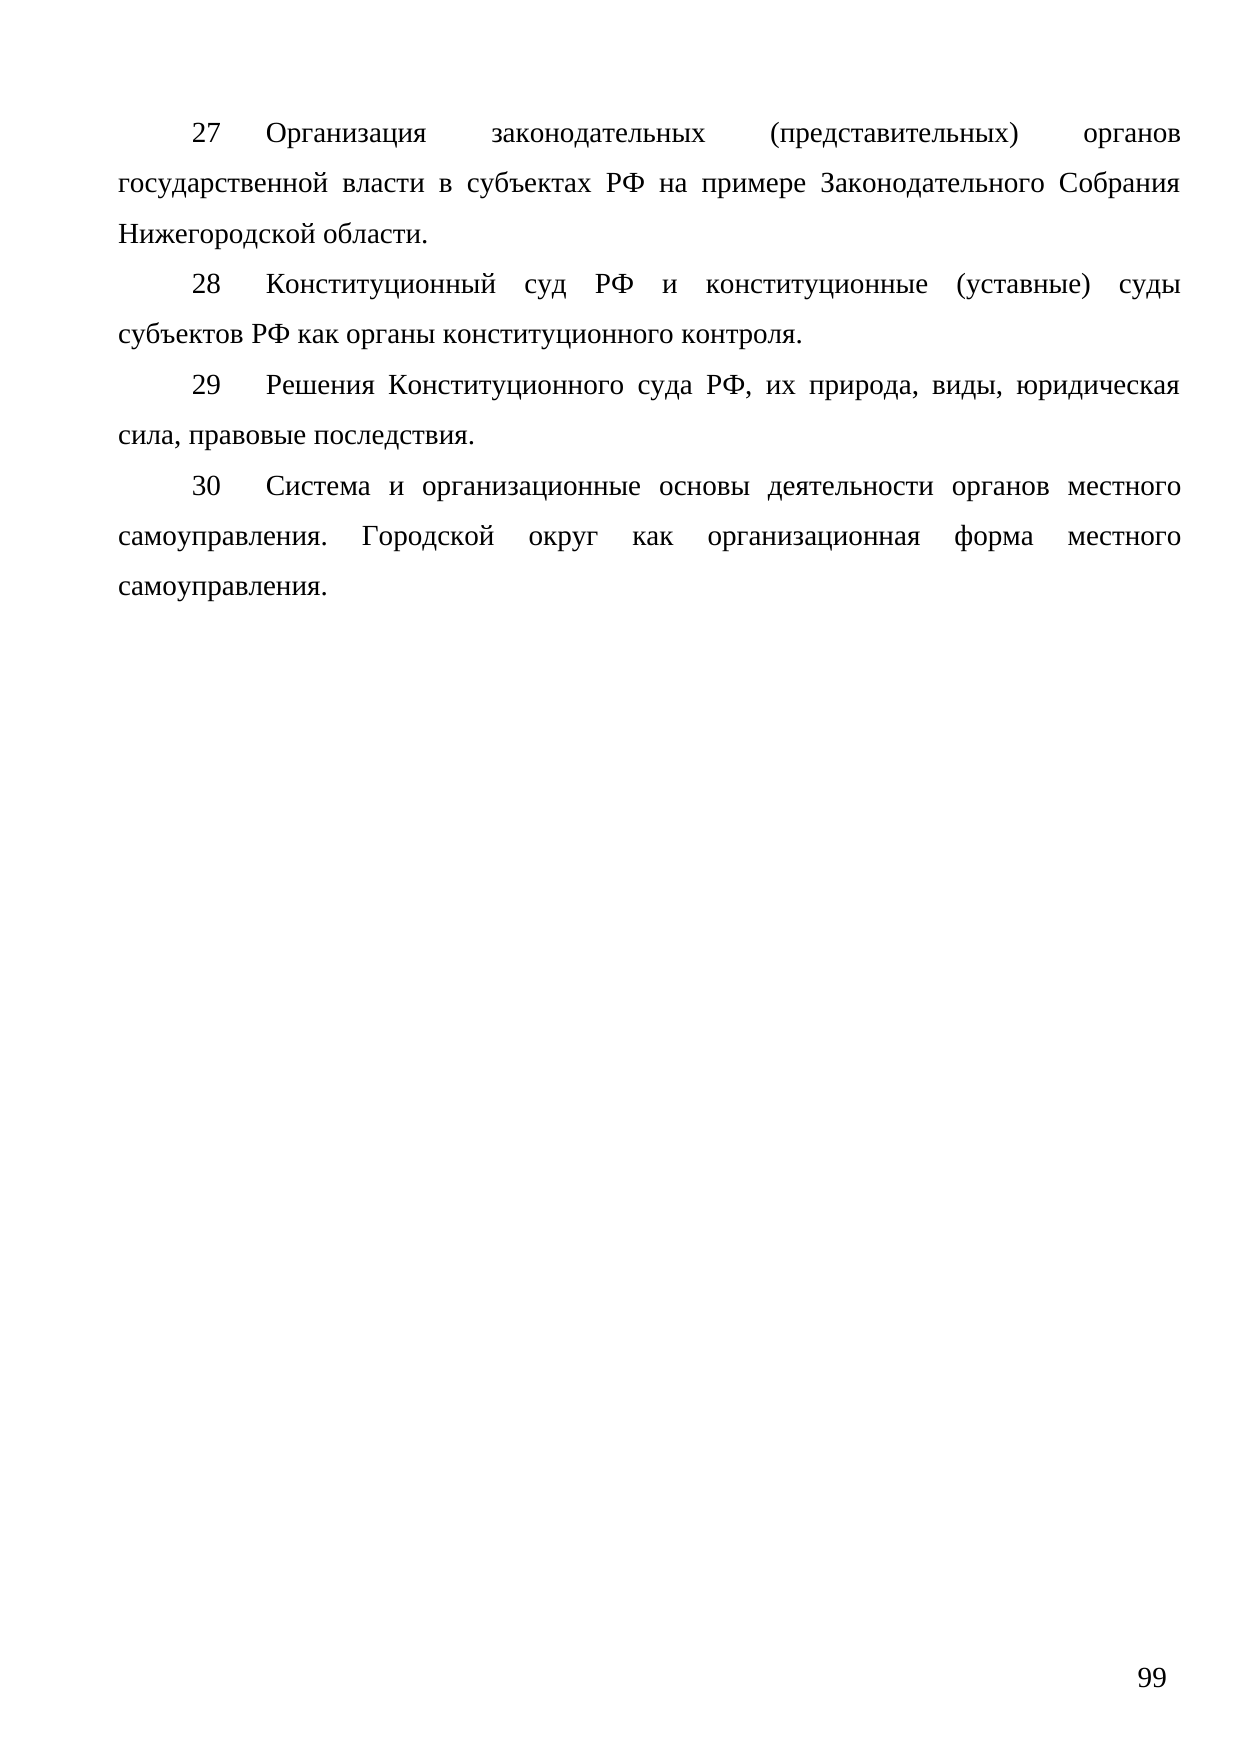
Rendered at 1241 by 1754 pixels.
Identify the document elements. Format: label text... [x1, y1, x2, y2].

list Решения Конституционного суда РФ, их природа, виды, юридическая сила, правовые последствия. [118, 367, 1181, 451]
list Конституционный суд РФ и конституционные (уставные) суды субъектов РФ как органы конституционного контроля. [118, 266, 1181, 350]
list Организация законодательных (представительных) органов государственной власти в субъектах РФ на примере Законодательного Собрания Нижегородской области. [118, 115, 1181, 249]
list Система и организационные основы деятельности органов местного самоуправления. Городской округ как организационная форма местного самоуправления. [118, 468, 1182, 602]
